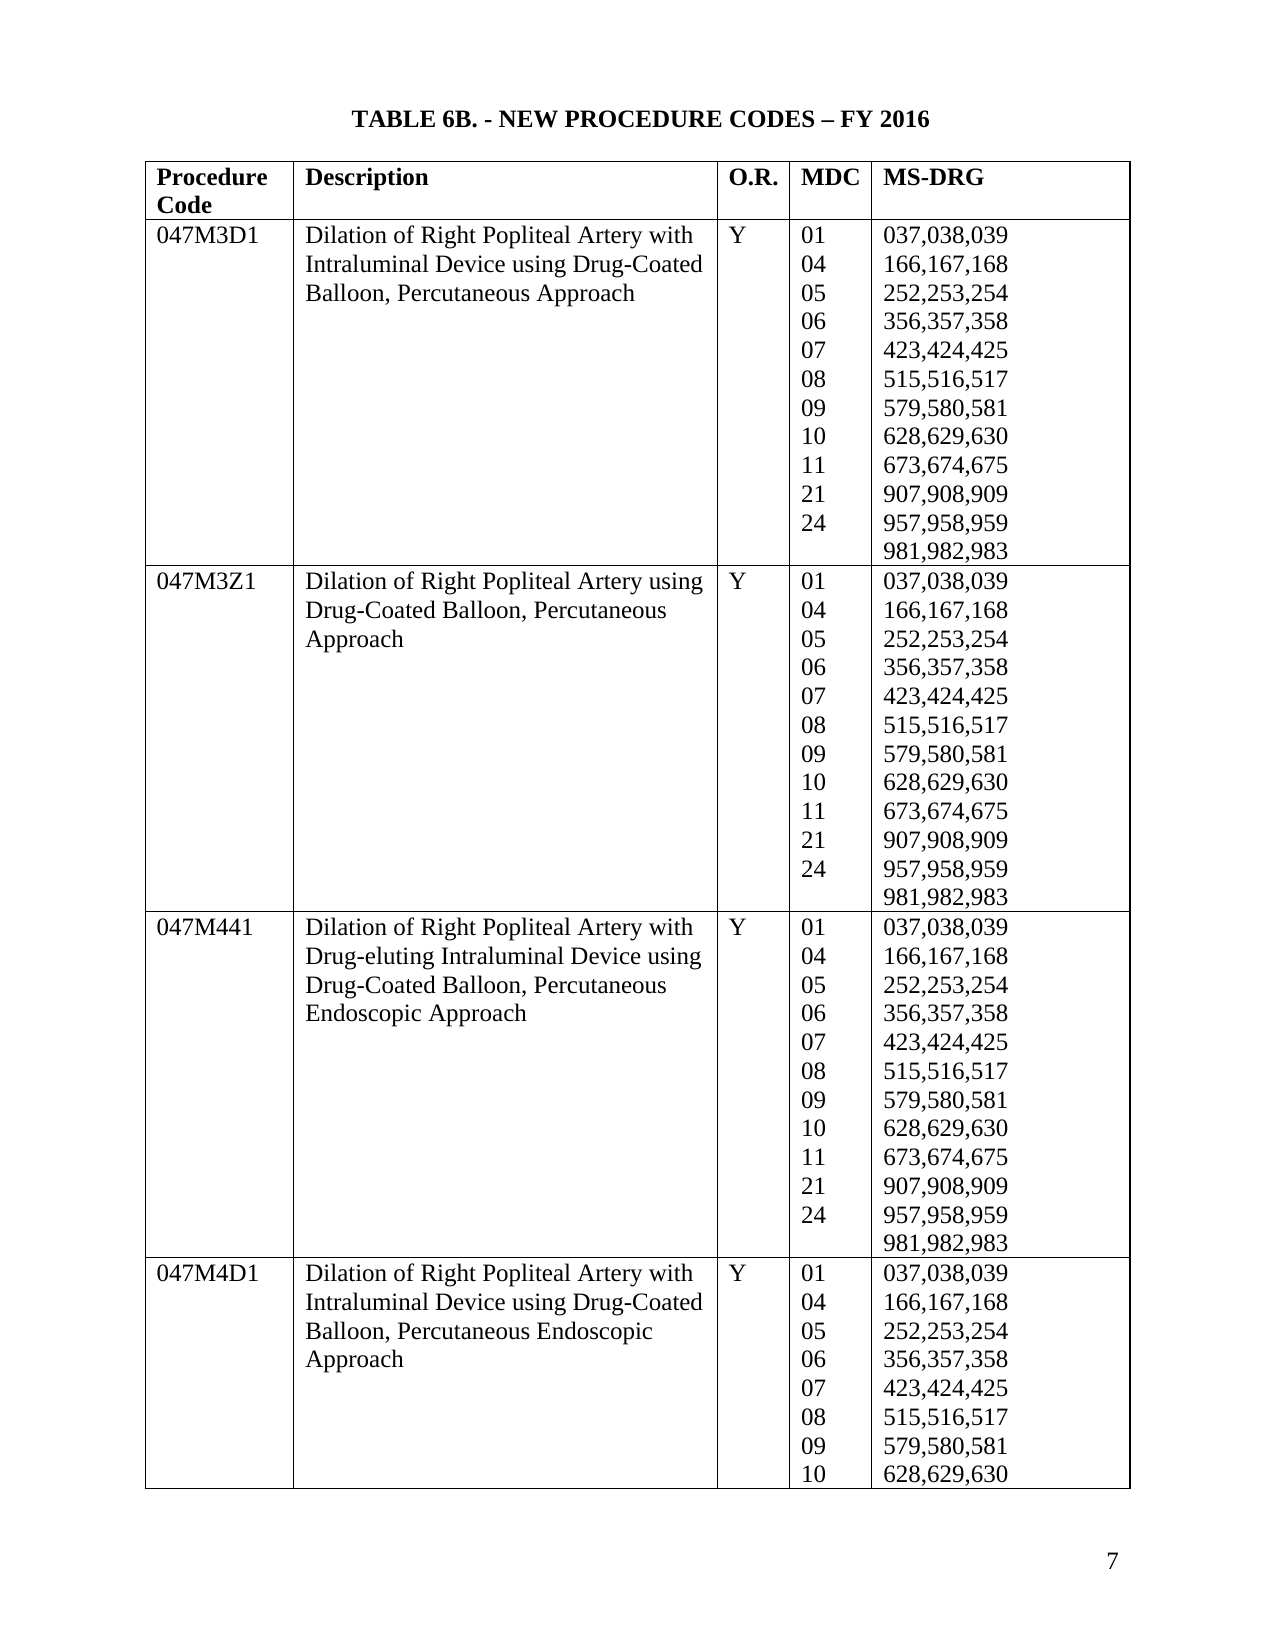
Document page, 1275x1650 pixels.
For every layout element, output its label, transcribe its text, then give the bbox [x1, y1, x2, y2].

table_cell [872, 1258, 1129, 1488]
table_cell 01 04 05 06 07 08 09 10 11 21 24 [790, 912, 871, 1257]
table_header Description [294, 162, 717, 219]
table_cell 047M4D1 [146, 1258, 293, 1488]
table_cell 047M441 [146, 912, 293, 1257]
table_cell 01 04 05 06 07 08 09 10 11 21 24 [790, 566, 871, 911]
table_header O.R. [718, 162, 789, 219]
table_cell Dilation of Right Popliteal Artery with Drug-eluting Intraluminal Device using Drug-Coated Balloon, Percutaneous Endoscopic Approach [294, 912, 717, 1257]
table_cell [872, 220, 1129, 565]
table_cell 047M3D1 [146, 220, 293, 565]
table_header Procedure Code [146, 162, 293, 219]
table_cell Dilation of Right Popliteal Artery using Drug-Coated Balloon, Percutaneous Approach [294, 566, 717, 911]
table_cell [294, 1258, 717, 1488]
table_cell Y [718, 912, 789, 1257]
table_cell Dilation of Right Popliteal Artery with Intraluminal Device using Drug-Coated Balloon, Percutaneous Approach [294, 220, 717, 565]
table_cell 01 04 05 06 07 08 09 10 11 21 24 [790, 1258, 871, 1488]
table_cell Y [718, 220, 789, 565]
table_cell Y [718, 1258, 789, 1488]
table_cell 047M3Z1 [146, 566, 293, 911]
table_header MS-DRG [872, 162, 1129, 219]
table_cell Y [718, 566, 789, 911]
table_cell 037,038,039 166,167,168 252,253,254 356,357,358 423,424,425 515,516,517 579,580,581 628,629,630 673,674,675 907,908,909 957,958,959 981,982,983 [872, 912, 1129, 1257]
table_header MDC [790, 162, 871, 219]
table_cell 01 04 05 06 07 08 09 10 11 21 24 [790, 220, 871, 565]
table_cell 037,038,039 166,167,168 252,253,254 356,357,358 423,424,425 515,516,517 579,580,581 628,629,630 673,674,675 907,908,909 957,958,959 981,982,983 [872, 566, 1129, 911]
